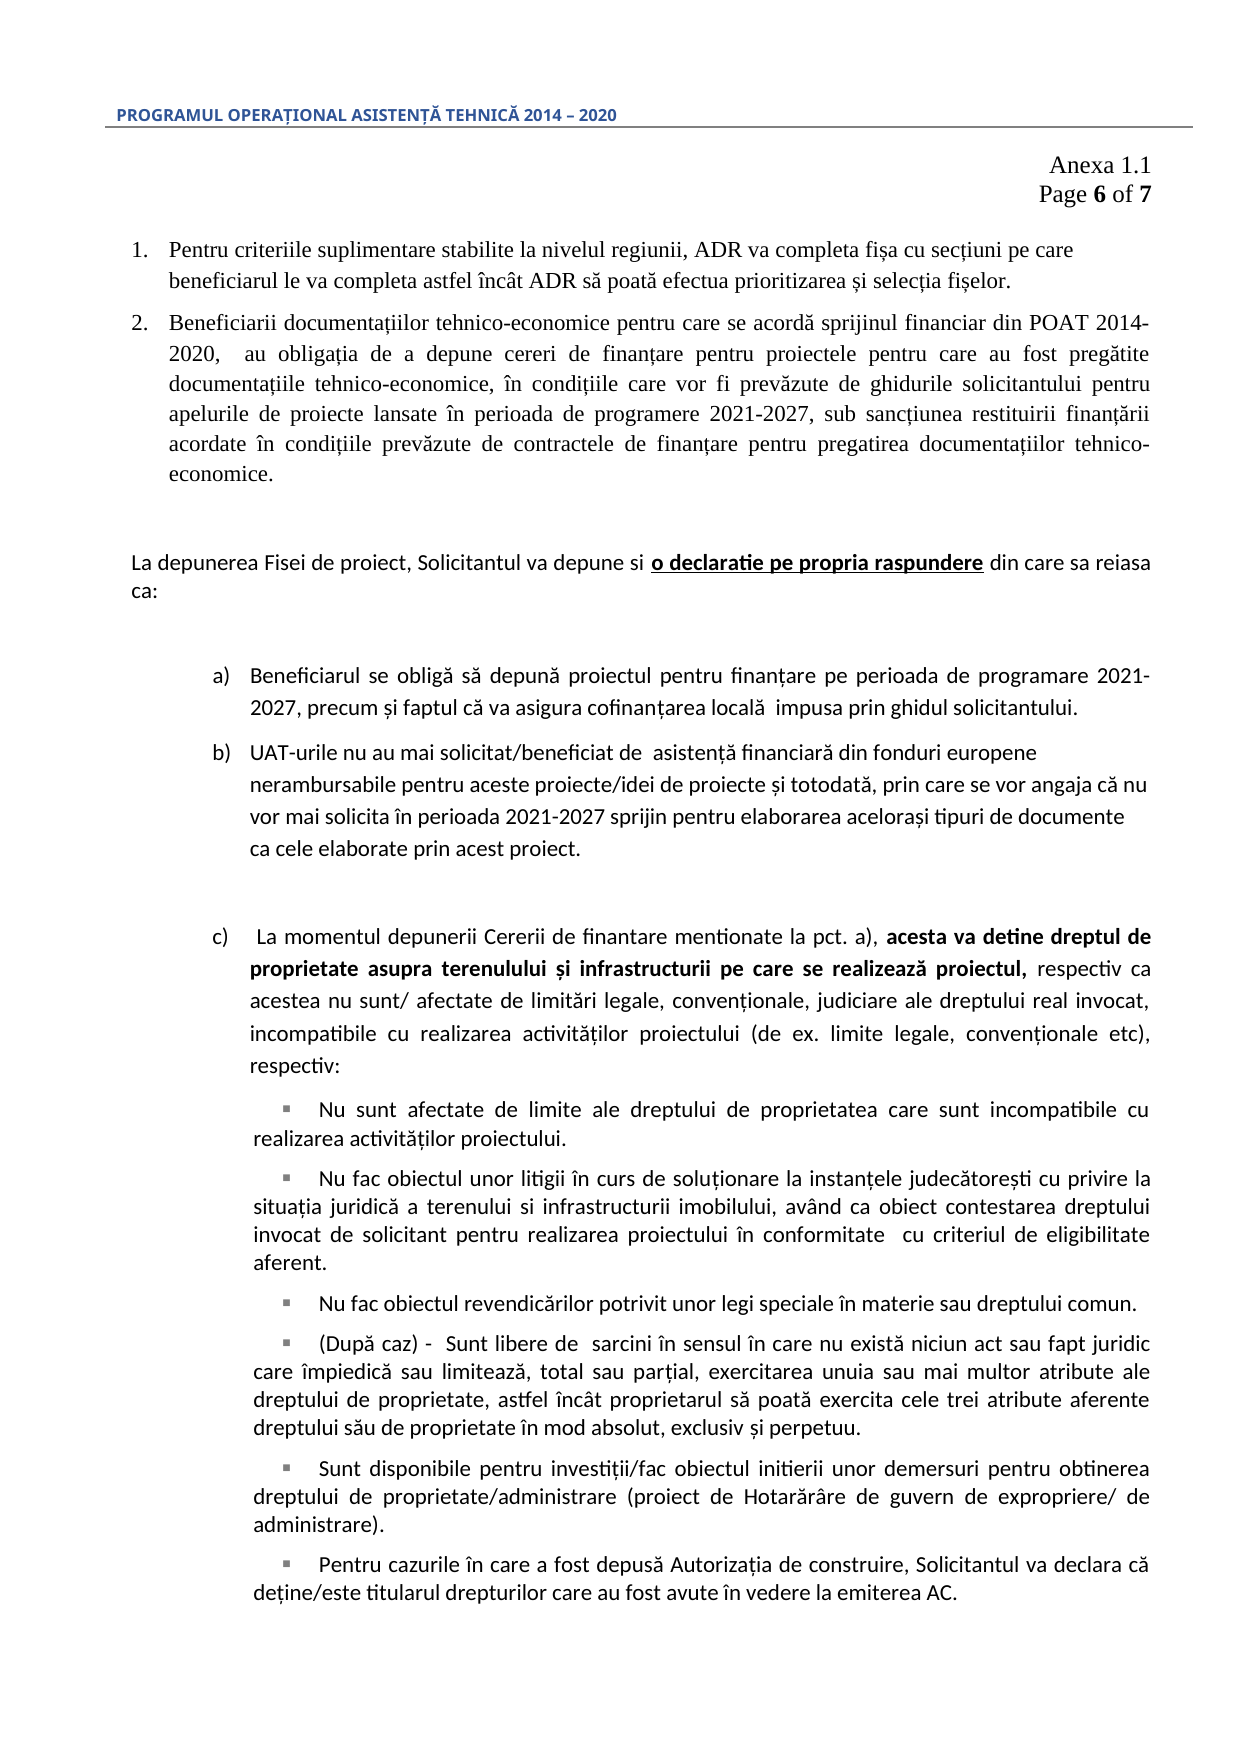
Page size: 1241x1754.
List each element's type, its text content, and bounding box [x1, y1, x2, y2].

list Nu sunt afectate de limite ale dreptului de proprietatea care sunt incompatibile cu realizarea activităților proiectului. [253, 1096, 1152, 1152]
list Nu fac obiectul revendicărilor potrivit unor legi speciale în materie sau dreptului comun. [253, 1289, 1152, 1317]
list Pentru criteriile suplimentare stabilite la nivelul regiunii, ADR va completa fișa cu secțiuni pe care beneficiarul le va completa astfel încât ADR să poată efectua prioritizarea și selecția fișelor. [131, 236, 1152, 293]
list Beneficiarii documentațiilor tehnico-economice pentru care se acordă sprijinul financiar din POAT 2014-2020, au obligația de a depune cereri de finanțare pentru proiectele pentru care au fost pregătite documentațiile tehnico-economice, în condițiile care vor fi prevăzute de ghidurile solicitantului pentru apelurile de proiecte lansate în perioada de programere 2021-2027, sub sancțiunea restituirii finanțării acordate în condițiile prevăzute de contractele de finanțare pentru pregatirea documentațiilor tehnico-economice. [131, 309, 1152, 487]
list (După caz) - Sunt libere de sarcini în sensul în care nu există niciun act sau fapt juridic care împiedică sau limitează, total sau parţial, exercitarea unuia sau mai multor atribute ale dreptului de proprietate, astfel încât proprietarul să poată exercita cele trei atribute aferente dreptului său de proprietate în mod absolut, exclusiv şi perpetuu. [253, 1329, 1152, 1441]
text La depunerea Fisei de proiect, Solicitantul va depune si o declaratie pe propria raspundere din care sa reiasa ca: [131, 548, 1152, 604]
list La momentul depunerii Cererii de finantare mentionate la pct. a), acesta va detine dreptul de proprietate asupra terenulului și infrastructurii pe care se realizează proiectul, respectiv ca acestea nu sunt/ afectate de limitări legale, convenționale, judiciare ale dreptului real invocat, incompatibile cu realizarea activităților proiectului (de ex. limite legale, convenționale etc), respectiv: [212, 922, 1152, 1079]
list Sunt disponibile pentru investiții/fac obiectul initierii unor demersuri pentru obtinerea dreptului de proprietate/administrare (proiect de Hotarărâre de guvern de expropriere/ de administrare). [253, 1454, 1152, 1538]
list Nu fac obiectul unor litigii în curs de soluţionare la instanţele judecătoreşti cu privire la situaţia juridică a terenului si infrastructurii imobilului, având ca obiect contestarea dreptului invocat de solicitant pentru realizarea proiectului în conformitate cu criteriul de eligibilitate aferent. [253, 1164, 1152, 1276]
list UAT-urile nu au mai solicitat/beneficiat de asistență financiară din fonduri europene nerambursabile pentru aceste proiecte/idei de proiecte și totodată, prin care se vor angaja că nu vor mai solicita în perioada 2021-2027 sprijin pentru elaborarea acelorași tipuri de documente ca cele elaborate prin acest proiect. [212, 738, 1152, 862]
list Pentru cazurile în care a fost depusă Autorizația de construire, Solicitantul va declara că deține/este titularul drepturilor care au fost avute în vedere la emiterea AC. [253, 1550, 1152, 1606]
list Beneficiarul se obligă să depună proiectul pentru finanțare pe perioada de programare 2021-2027, precum și faptul că va asigura cofinanțarea locală impusa prin ghidul solicitantului. [212, 661, 1152, 721]
